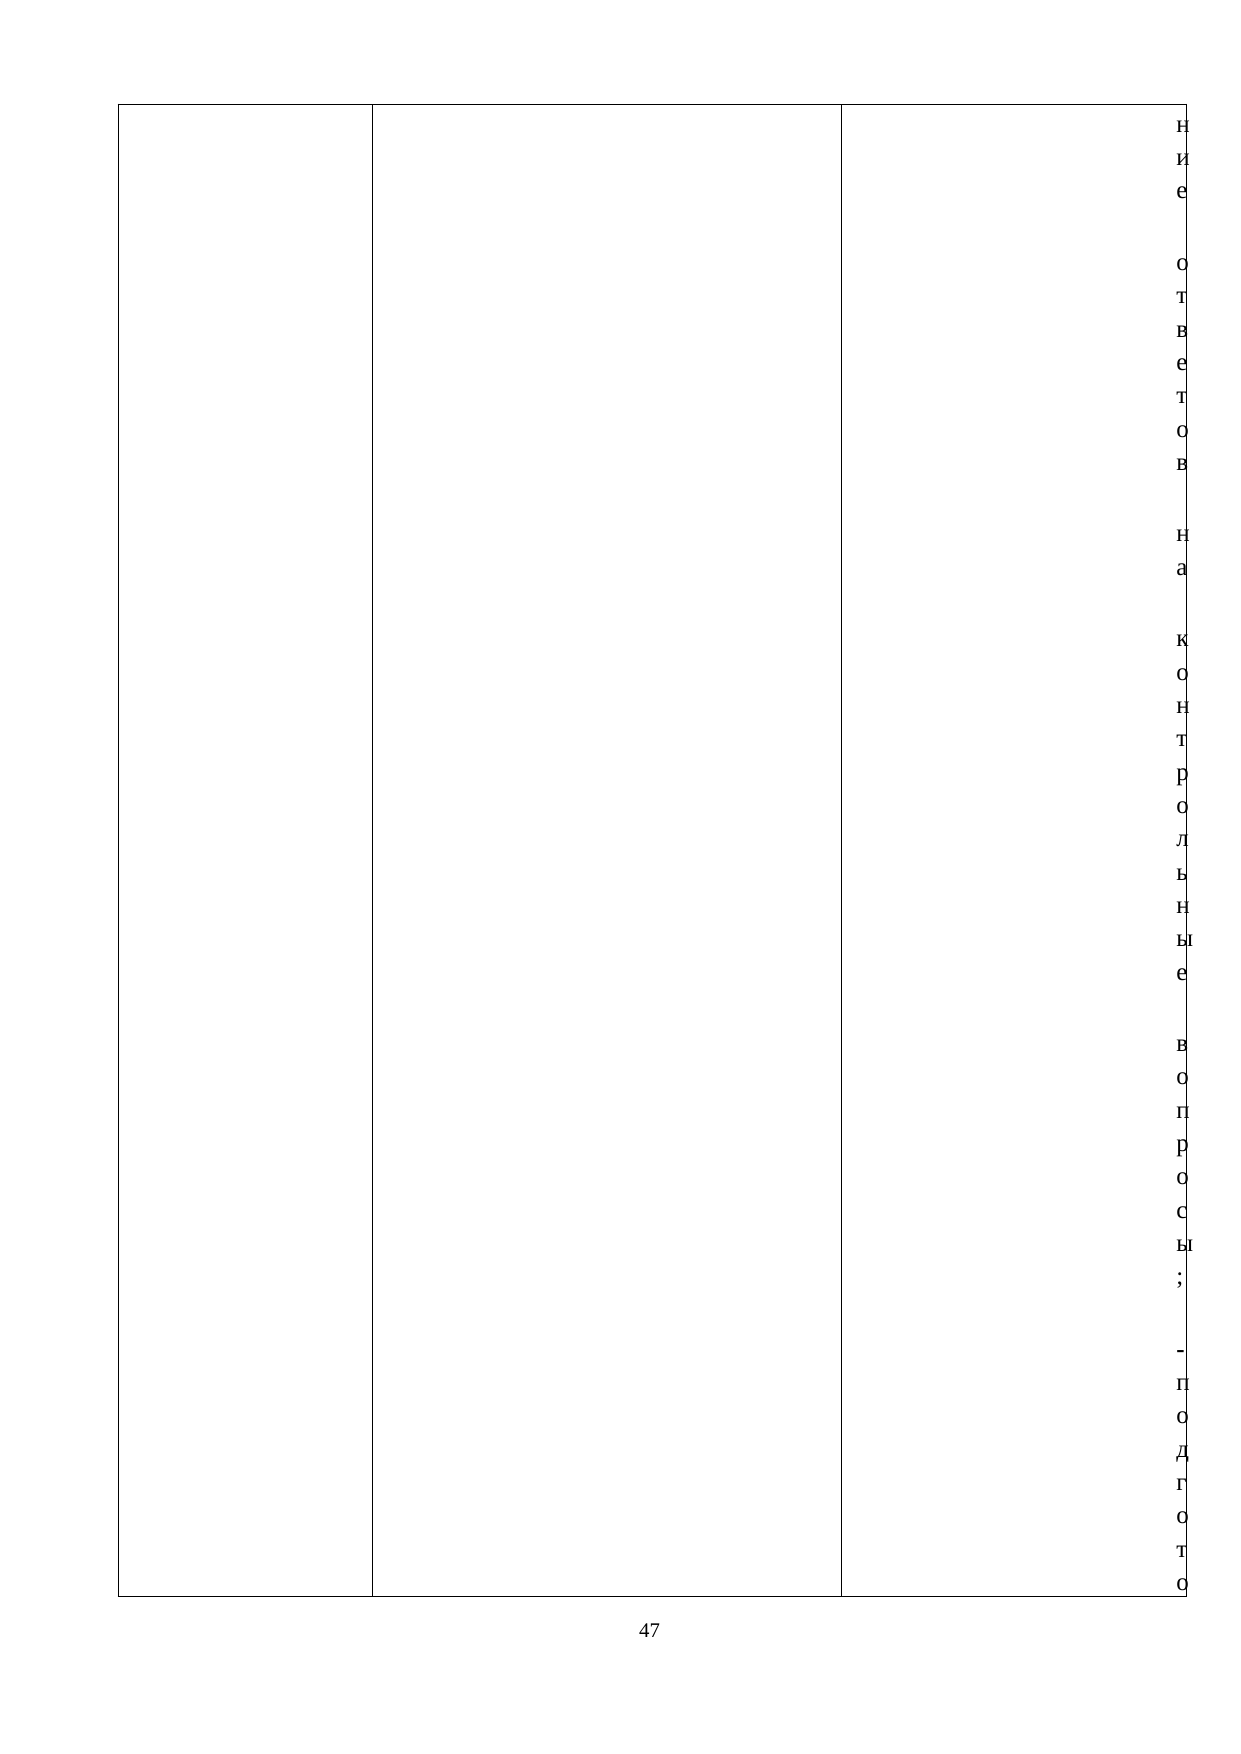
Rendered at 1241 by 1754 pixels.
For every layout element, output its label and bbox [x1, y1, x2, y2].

table_cell [119, 105, 372, 1596]
table_cell [842, 105, 1186, 1596]
table_cell [373, 105, 841, 1596]
